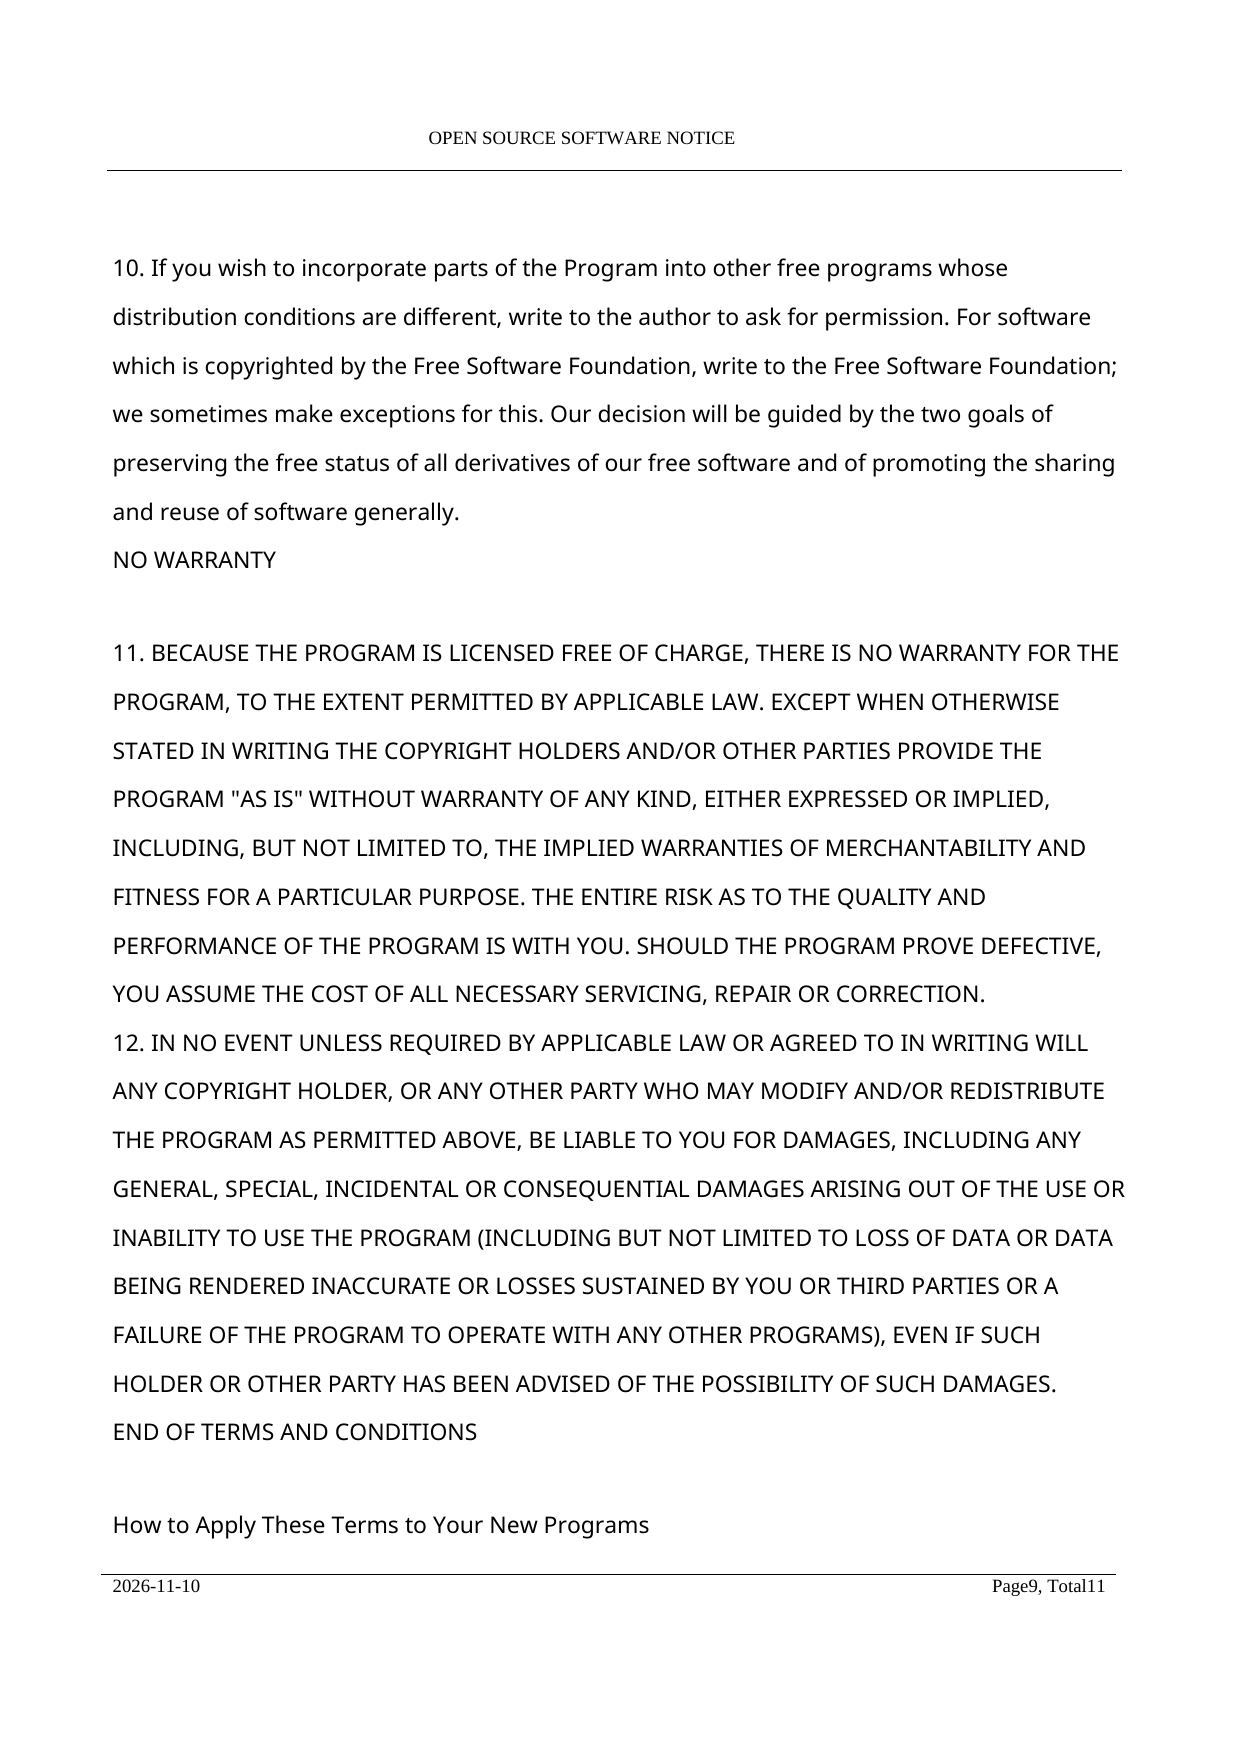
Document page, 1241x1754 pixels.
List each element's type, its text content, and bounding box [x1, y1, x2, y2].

text END OF TERMS AND CONDITIONS [112, 1415, 1128, 1448]
text 11. BECAUSE THE PROGRAM IS LICENSED FREE OF CHARGE, THERE IS NO WARRANTY FOR THE PROGRAM, TO THE EXTENT PERMITTED BY APPLICABLE LAW. EXCEPT WHEN OTHERWISE STATED IN WRITING THE COPYRIGHT HOLDERS AND/OR OTHER PARTIES PROVIDE THE PROGRAM "AS IS" WITHOUT WARRANTY OF ANY KIND, EITHER EXPRESSED OR IMPLIED, INCLUDING, BUT NOT LIMITED TO, THE IMPLIED WARRANTIES OF MERCHANTABILITY AND FITNESS FOR A PARTICULAR PURPOSE. THE ENTIRE RISK AS TO THE QUALITY AND PERFORMANCE OF THE PROGRAM IS WITH YOU. SHOULD THE PROGRAM PROVE DEFECTIVE, YOU ASSUME THE COST OF ALL NECESSARY SERVICING, REPAIR OR CORRECTION. [112, 637, 1128, 1010]
text How to Apply These Terms to Your New Programs [112, 1508, 1128, 1541]
text 12. IN NO EVENT UNLESS REQUIRED BY APPLICABLE LAW OR AGREED TO IN WRITING WILL ANY COPYRIGHT HOLDER, OR ANY OTHER PARTY WHO MAY MODIFY AND/OR REDISTRIBUTE THE PROGRAM AS PERMITTED ABOVE, BE LIABLE TO YOU FOR DAMAGES, INCLUDING ANY GENERAL, SPECIAL, INCIDENTAL OR CONSEQUENTIAL DAMAGES ARISING OUT OF THE USE OR INABILITY TO USE THE PROGRAM (INCLUDING BUT NOT LIMITED TO LOSS OF DATA OR DATA BEING RENDERED INACCURATE OR LOSSES SUSTAINED BY YOU OR THIRD PARTIES OR A FAILURE OF THE PROGRAM TO OPERATE WITH ANY OTHER PROGRAMS), EVEN IF SUCH HOLDER OR OTHER PARTY HAS BEEN ADVISED OF THE POSSIBILITY OF SUCH DAMAGES. [112, 1026, 1128, 1400]
text NO WARRANTY [112, 543, 1128, 576]
text 10. If you wish to incorporate parts of the Program into other free programs whose distribution conditions are different, write to the author to ask for permission. For software which is copyrighted by the Free Software Foundation, write to the Free Software Foundation; we sometimes make exceptions for this. Our decision will be guided by the two goals of preserving the free status of all derivatives of our free software and of promoting the sharing and reuse of software generally. [112, 251, 1128, 528]
